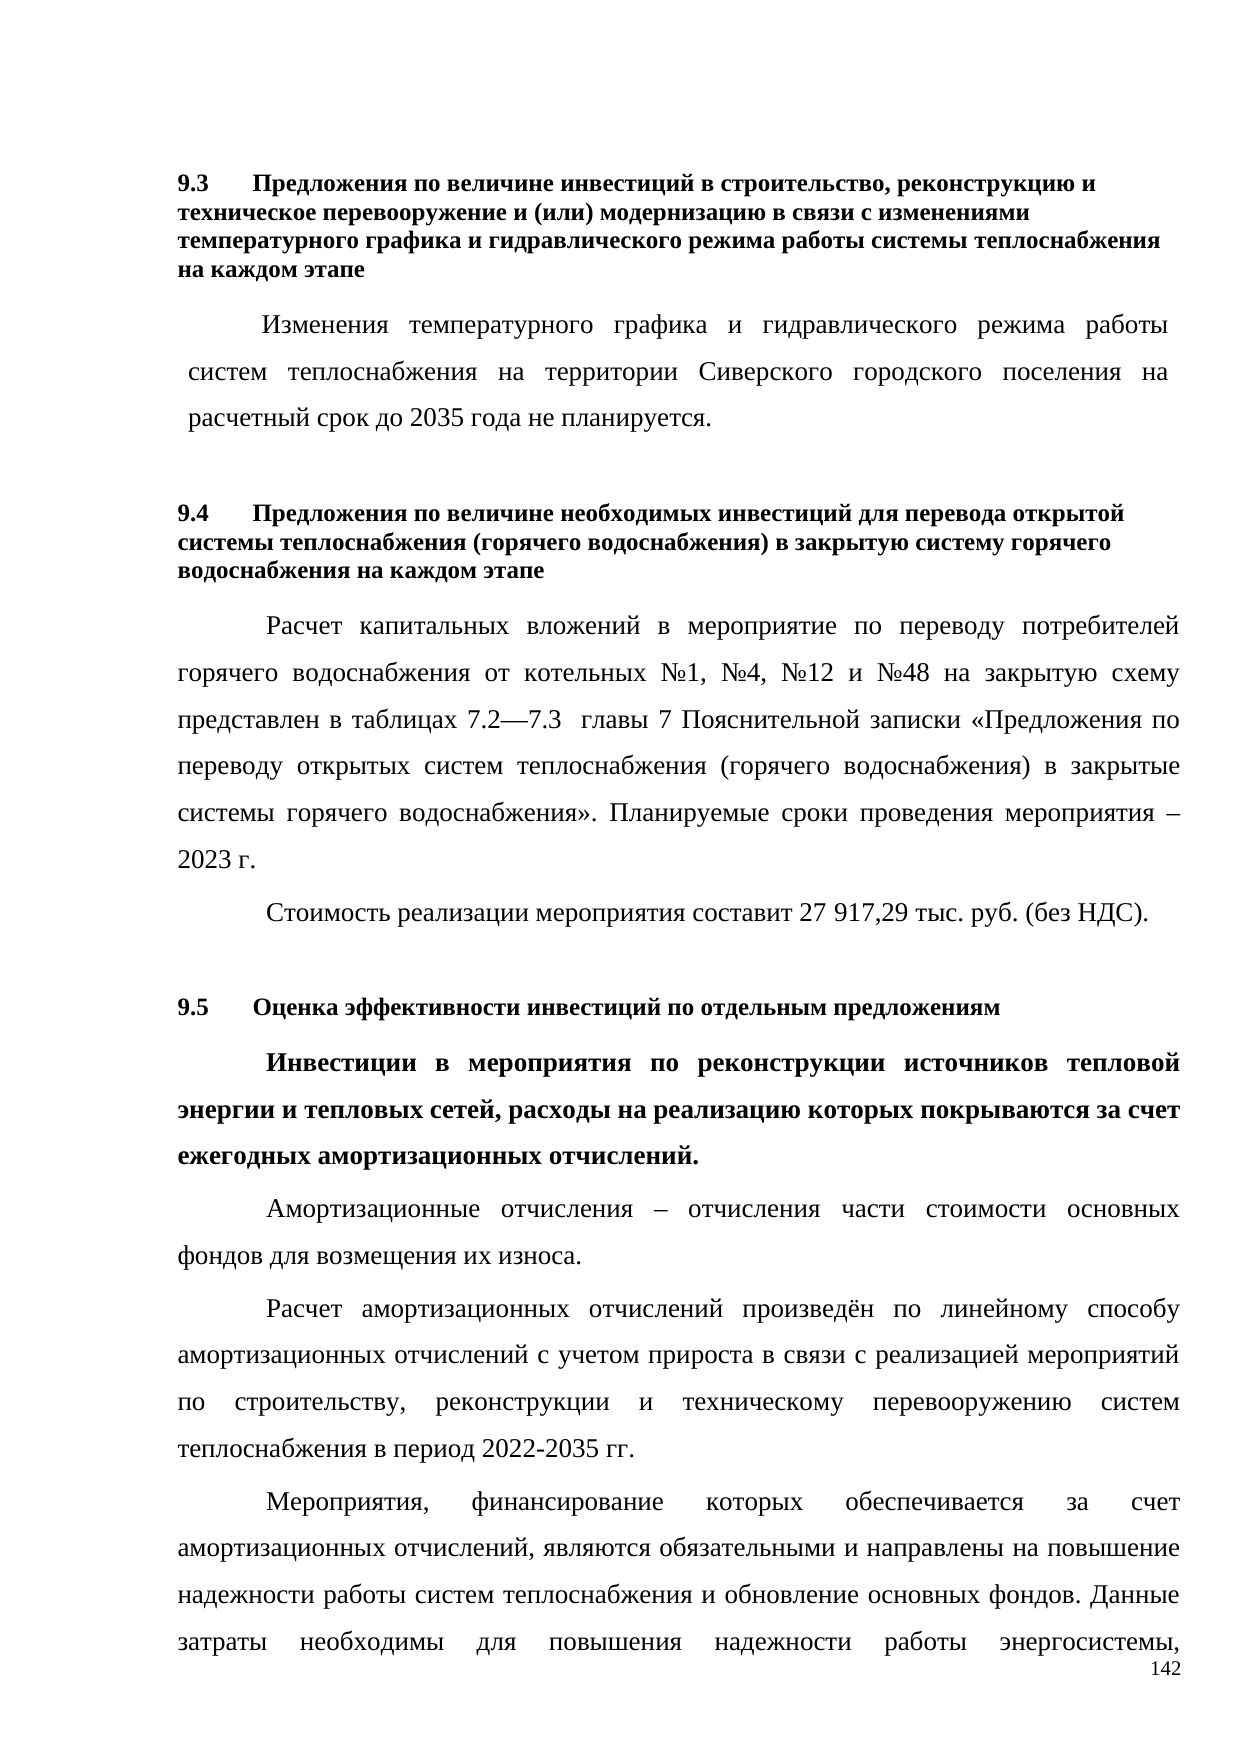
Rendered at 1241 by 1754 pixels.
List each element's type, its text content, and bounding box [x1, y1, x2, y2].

text Расчет капитальных вложений в мероприятие по переводу потребителей горячего водоснабжения от котельных №1, №4, №12 и №48 на закрытую схему представлен в таблицах 7.2—7.3 главы 7 Пояснительной записки «Предложения по переводу открытых систем теплоснабжения (горячего водоснабжения) в закрытые системы горячего водоснабжения». Планируемые сроки проведения мероприятия –2023 г. [177, 609, 1181, 874]
text Изменения температурного графика и гидравлического режима работы систем теплоснабжения на территории Сиверского городского поселения на расчетный срок до 2035 года не планируется. [188, 308, 1170, 433]
subtitle Оценка эффективности инвестиций по отдельным предложениям [177, 992, 1181, 1021]
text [177, 1485, 1181, 1656]
text Стоимость реализации мероприятия составит 27 917,29 тыс. руб. (без НДС). [177, 896, 1181, 927]
text Амортизационные отчисления – отчисления части стоимости основных фондов для возмещения их износа. [177, 1192, 1181, 1270]
text Расчет амортизационных отчислений произведён по линейному способу амортизационных отчислений с учетом прироста в связи с реализацией мероприятий по строительству, реконструкции и техническому перевооружению систем теплоснабжения в период 2022-2035 гг. [177, 1292, 1181, 1463]
subtitle Предложения по величине необходимых инвестиций для перевода открытой системы теплоснабжения (горячего водоснабжения) в закрытую систему горячего водоснабжения на каждом этапе [177, 498, 1181, 584]
subtitle Предложения по величине инвестиций в строительство, реконструкцию и техническое перевооружение и (или) модернизацию в связи с изменениями температурного графика и гидравлического режима работы системы теплоснабжения на каждом этапе [177, 168, 1181, 283]
text Инвестиции в мероприятия по реконструкции источников тепловой энергии и тепловых сетей, расходы на реализацию которых покрываются за счет ежегодных амортизационных отчислений. [177, 1046, 1181, 1171]
